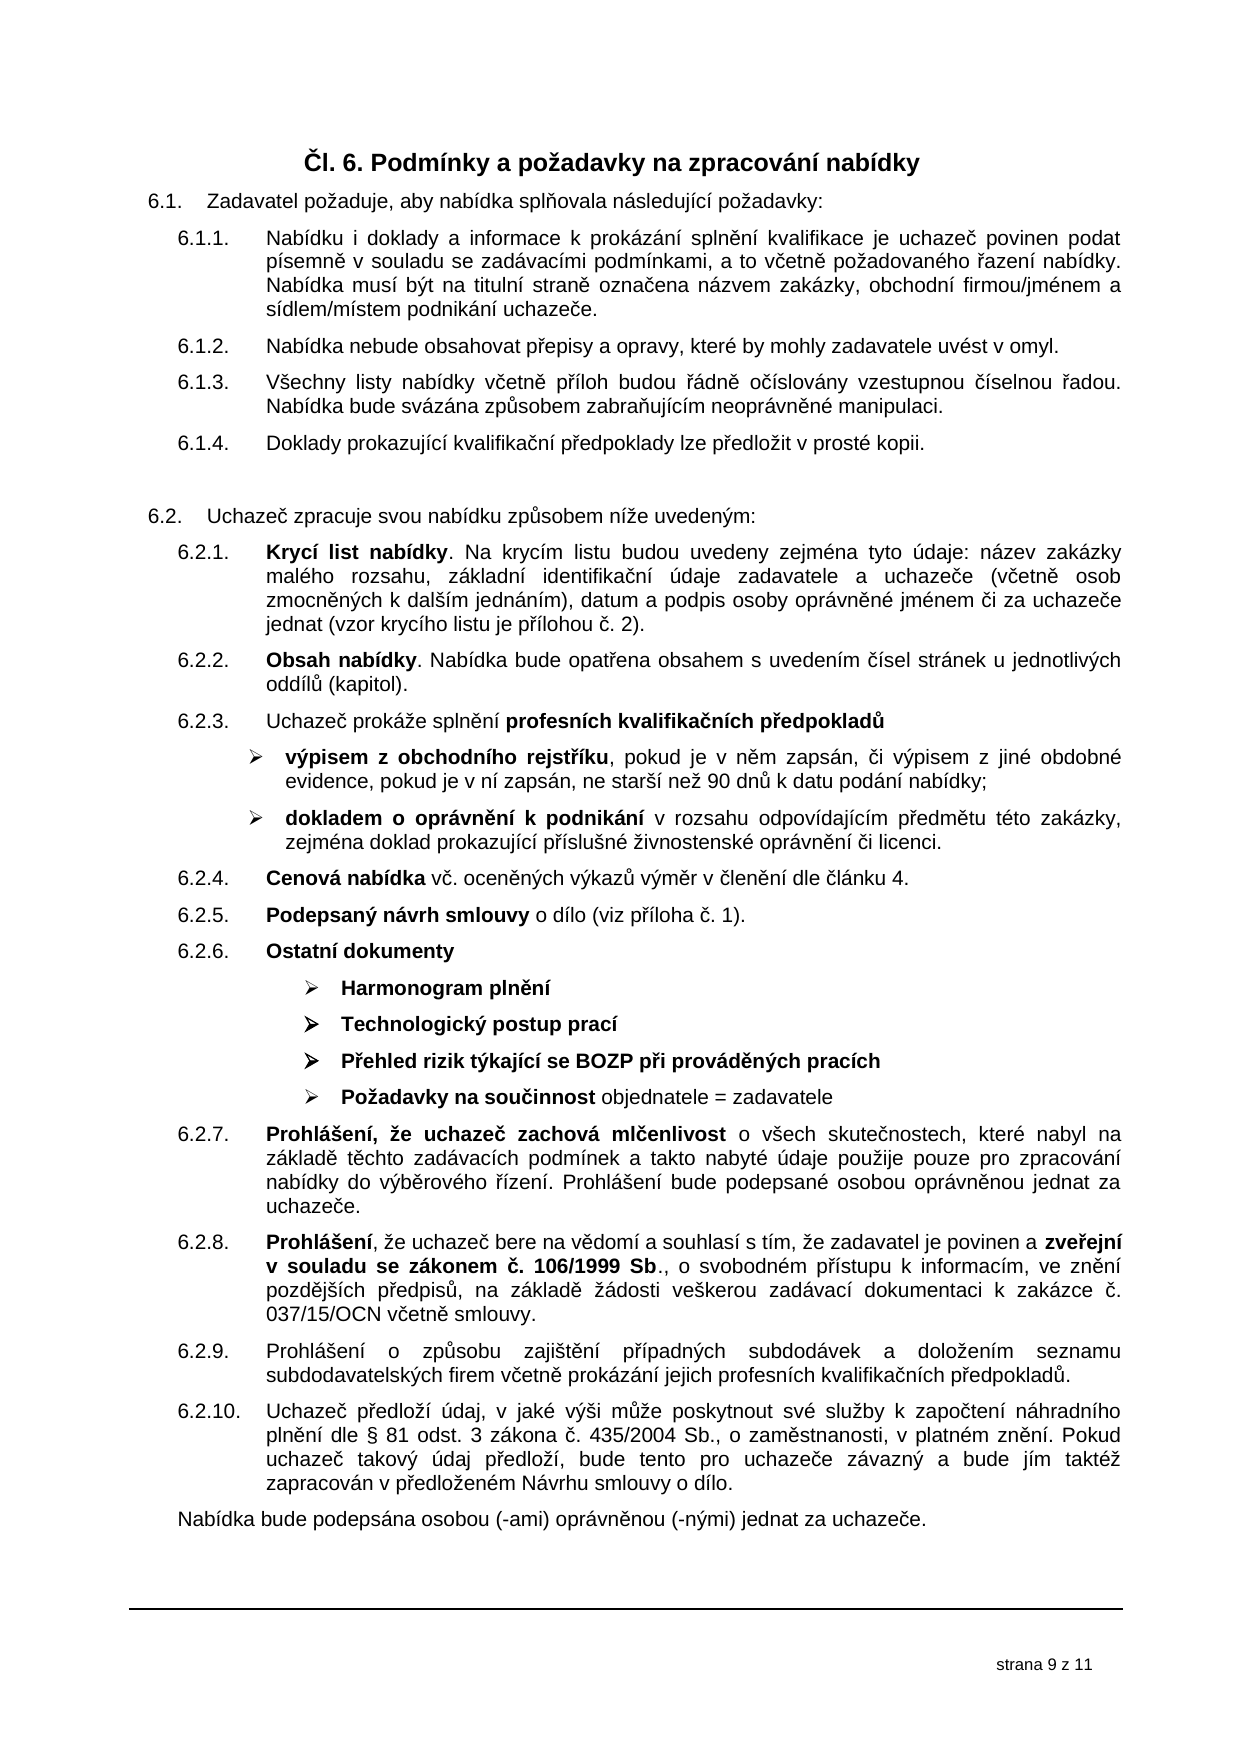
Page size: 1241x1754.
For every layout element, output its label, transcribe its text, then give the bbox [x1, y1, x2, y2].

text Nabídka nebude obsahovat přepisy a opravy, které by mohly zadavatele uvést v omyl. [177, 334, 1122, 358]
list Nabídka bude podepsána osobou (-ami) oprávněnou (-nými) jednat za uchazeče. [177, 1507, 1122, 1531]
text Obsah nabídky. Nabídka bude opatřena obsahem s uvedením čísel stránek u jednotlivých oddílů (kapitol). [177, 648, 1122, 696]
text Uchazeč předloží údaj, v jaké výši může poskytnout své služby k započtení náhradního plnění dle § 81 odst. 3 zákona č. 435/2004 Sb., o zaměstnanosti, v platném znění. Pokud uchazeč takový údaj předloží, bude tento pro uchazeče závazný a bude jím taktéž zapracován v předloženém Návrhu smlouvy o dílo. [177, 1399, 1122, 1495]
text Podepsaný návrh smlouvy o dílo (viz příloha č. 1). [177, 903, 1122, 927]
list Harmonogram plnění [303, 976, 1122, 999]
text Uchazeč zpracuje svou nabídku způsobem níže uvedeným: [148, 503, 1122, 527]
text Všechny listy nabídky včetně příloh budou řádně očíslovány vzestupnou číselnou řadou. Nabídka bude svázána způsobem zabraňujícím neoprávněné manipulaci. [177, 370, 1122, 418]
text Prohlášení, že uchazeč bere na vědomí a souhlasí s tím, že zadavatel je povinen a zveřejní v souladu se zákonem č. 106/1999 Sb., o svobodném přístupu k informacím, ve znění pozdějších předpisů, na základě žádosti veškerou zadávací dokumentaci k zakázce č. 037/15/OCN včetně smlouvy. [177, 1230, 1122, 1326]
text Zadavatel požaduje, aby nabídka splňovala následující požadavky: [148, 189, 1122, 213]
list Technologický postup prací [303, 1012, 1122, 1036]
text Nabídku i doklady a informace k prokázání splnění kvalifikace je uchazeč povinen podat písemně v souladu se zadávacími podmínkami, a to včetně požadovaného řazení nabídky. Nabídka musí být na titulní straně označena názvem zakázky, obchodní firmou/jménem a sídlem/místem podnikání uchazeče. [177, 225, 1122, 321]
text Prohlášení o způsobu zajištění případných subdodávek a doložením seznamu subdodavatelských firem včetně prokázání jejich profesních kvalifikačních předpokladů. [177, 1338, 1122, 1386]
text Ostatní dokumenty [177, 939, 1122, 963]
text Prohlášení, že uchazeč zachová mlčenlivost o všech skutečnostech, které nabyl na základě těchto zadávacích podmínek a takto nabyté údaje použije pouze pro zpracování nabídky do výběrového řízení. Prohlášení bude podepsané osobou oprávněnou jednat za uchazeče. [177, 1122, 1122, 1218]
text Cenová nabídka vč. oceněných výkazů výměr v členění dle článku 4. [177, 866, 1122, 890]
text Podmínky a požadavky na zpracování nabídky [102, 148, 1122, 176]
list Přehled rizik týkající se BOZP při prováděných pracích [303, 1049, 1122, 1073]
text Doklady prokazující kvalifikační předpoklady lze předložit v prosté kopii. [177, 431, 1122, 454]
list Požadavky na součinnost objednatele = zadavatele [303, 1085, 1122, 1109]
text Uchazeč prokáže splnění profesních kvalifikačních předpokladů [177, 709, 1122, 733]
list výpisem z obchodního rejstříku, pokud je v něm zapsán, či výpisem z jiné obdobné evidence, pokud je v ní zapsán, ne starší než 90 dnů k datu podání nabídky; [248, 745, 1122, 793]
text Krycí list nabídky. Na krycím listu budou uvedeny zejména tyto údaje: název zakázky malého rozsahu, základní identifikační údaje zadavatele a uchazeče (včetně osob zmocněných k dalším jednáním), datum a podpis osoby oprávněné jménem či za uchazeče jednat (vzor krycího listu je přílohou č. 2). [177, 540, 1122, 636]
list dokladem o oprávnění k podnikání v rozsahu odpovídajícím předmětu této zakázky, zejména doklad prokazující příslušné živnostenské oprávnění či licenci. [248, 806, 1122, 854]
